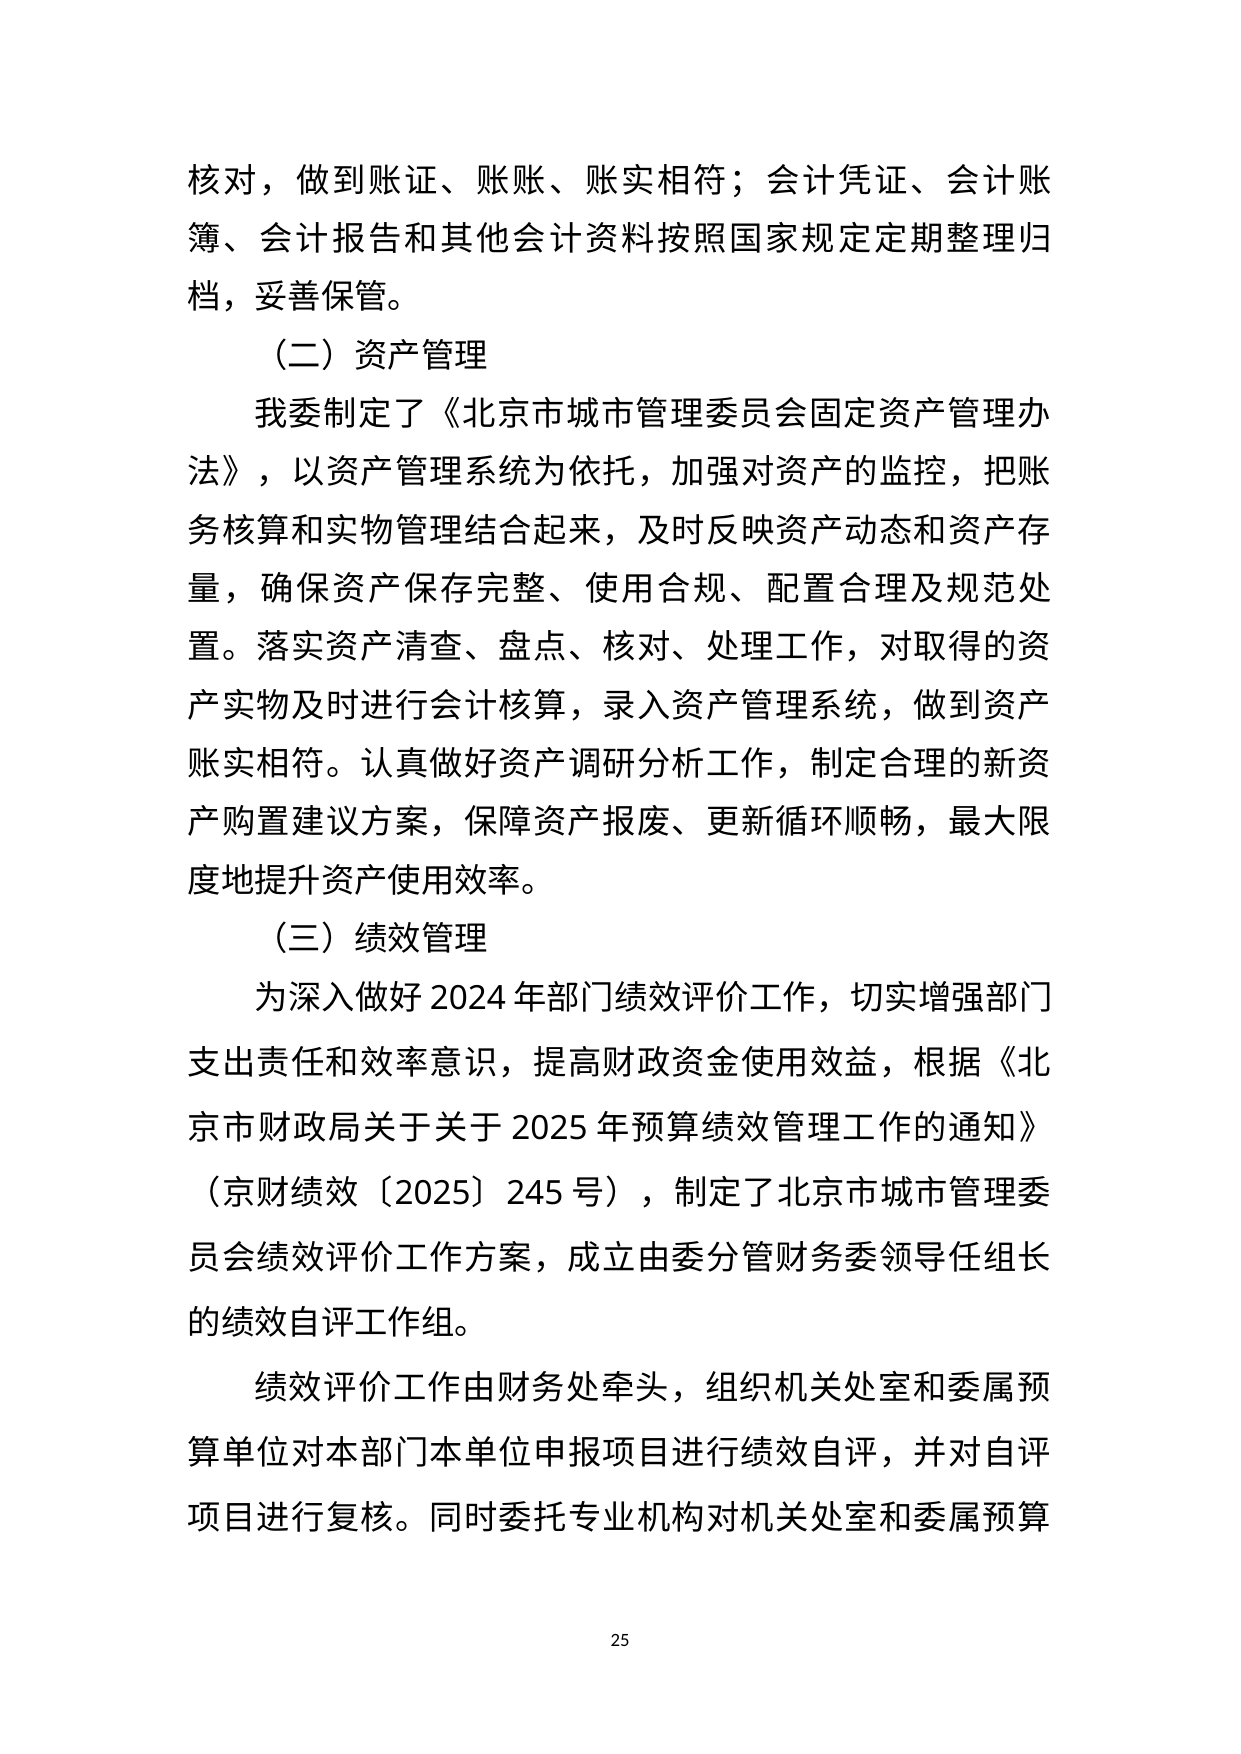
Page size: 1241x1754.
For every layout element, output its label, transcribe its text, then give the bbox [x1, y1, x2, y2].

text 我委制定了《北京市城市管理委员会固定资产管理办法》，以资产管理系统为依托，加强对资产的监控，把账务核算和实物管理结合起来，及时反映资产动态和资产存量，确保资产保存完整、使用合规、配置合理及规范处置。落实资产清查、盘点、核对、处理工作，对取得的资产实物及时进行会计核算，录入资产管理系统，做到资产账实相符。认真做好资产调研分析工作，制定合理的新资产购置建议方案，保障资产报废、更新循环顺畅，最大限度地提升资产使用效率。 [187, 379, 1052, 904]
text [187, 1352, 1052, 1547]
subtitle （二）资产管理 [187, 321, 1052, 379]
subtitle （三）绩效管理 [187, 904, 1052, 962]
text 为深入做好2024年部门绩效评价工作，切实增强部门支出责任和效率意识，提高财政资金使用效益，根据《北京市财政局关于关于2025年预算绩效管理工作的通知》（京财绩效〔2025〕245号），制定了北京市城市管理委员会绩效评价工作方案，成立由委分管财务委领导任组长的绩效自评工作组。 [187, 962, 1052, 1352]
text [187, 146, 1052, 321]
